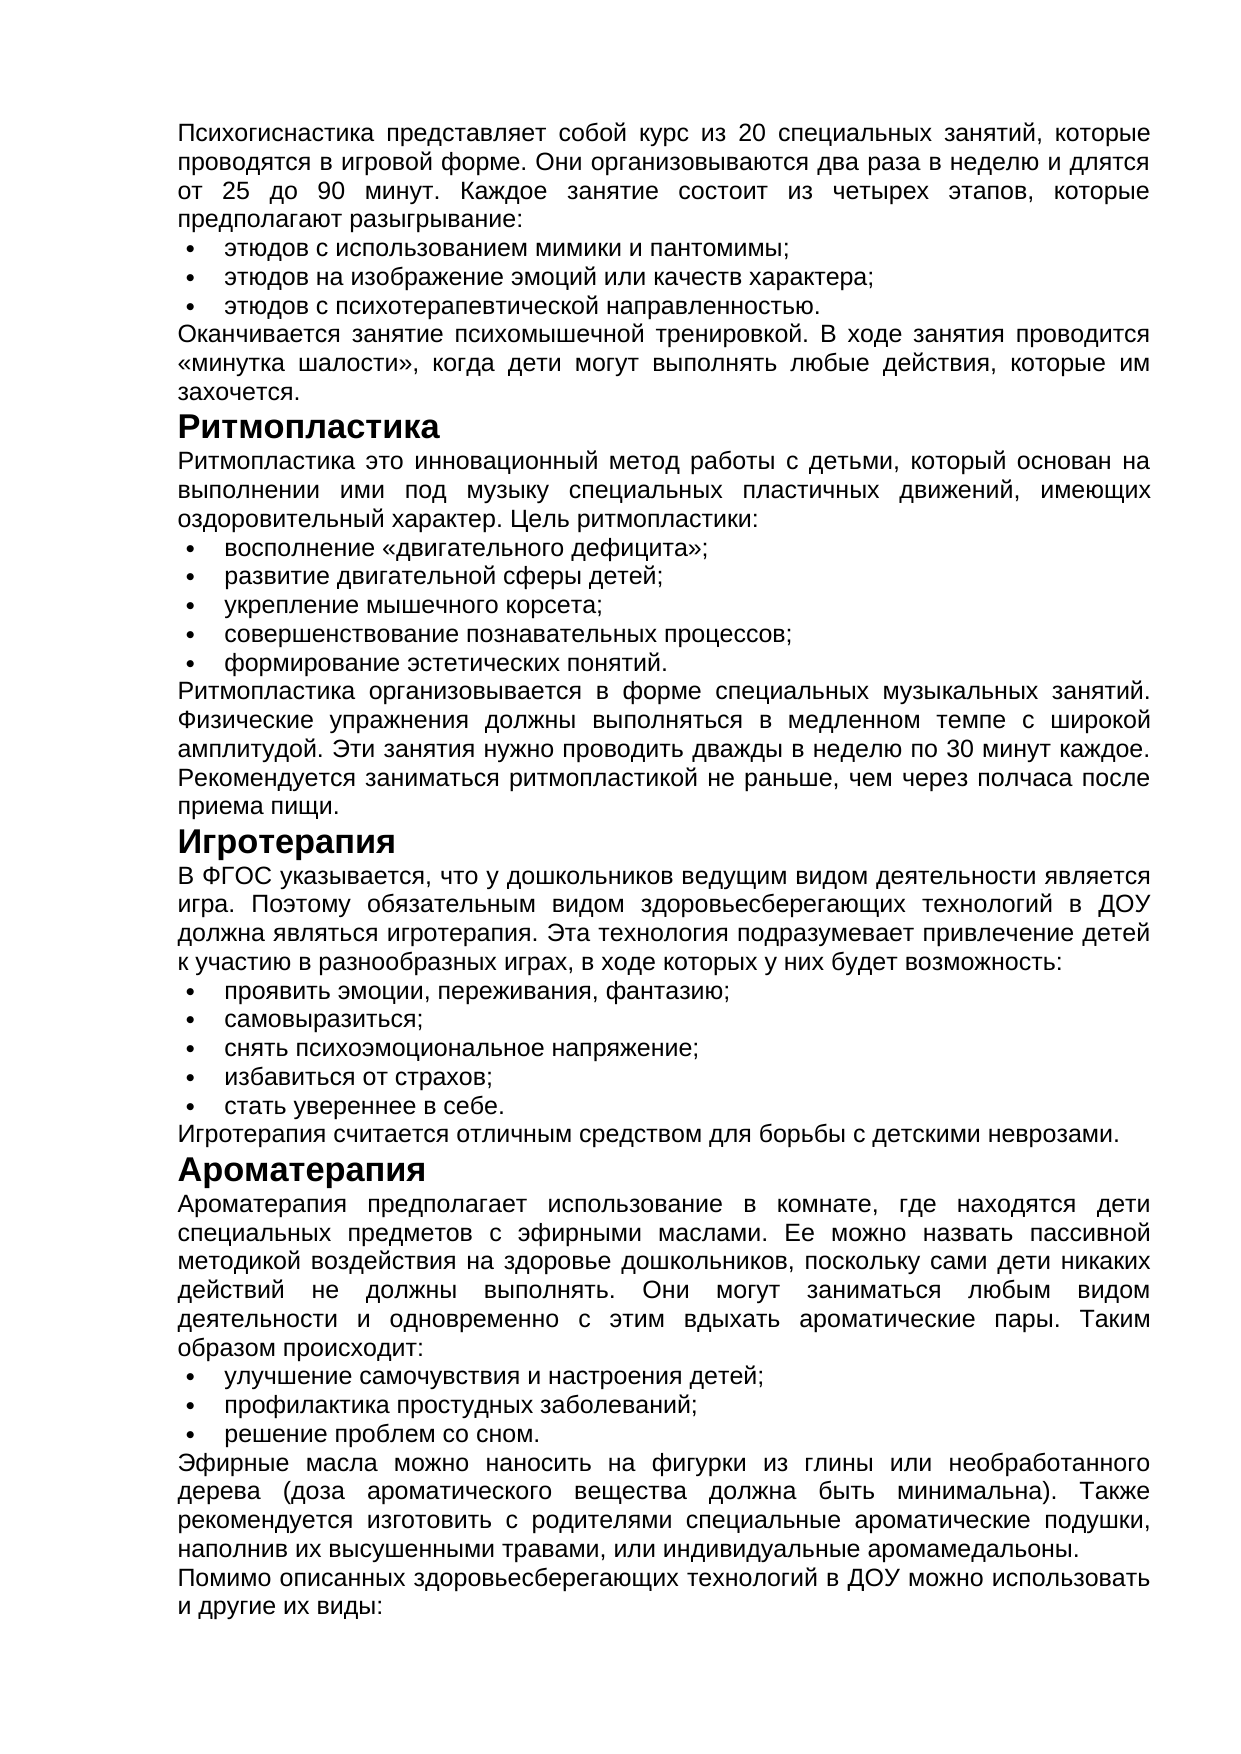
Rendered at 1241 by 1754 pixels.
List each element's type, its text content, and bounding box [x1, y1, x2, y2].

list решение проблем со сном. [187, 1419, 1152, 1447]
text В ФГОС указывается, что у дошкольников ведущим видом деятельности является игра. Поэтому обязательным видом здоровьесберегающих технологий в ДОУ должна являться игротерапия. Эта технология подразумевает привлечение детей к участию в разнообразных играх, в ходе которых у них будет возможность: [177, 861, 1152, 976]
list этюдов с психотерапевтической направленностью. [187, 291, 1152, 319]
list снять психоэмоциональное напряжение; [187, 1033, 1152, 1062]
list проявить эмоции, переживания, фантазию; [187, 976, 1152, 1004]
list развитие двигательной сферы детей; [187, 561, 1152, 590]
text Ритмопластика [177, 406, 1152, 446]
list укрепление мышечного корсета; [187, 590, 1152, 619]
list избавиться от страхов; [187, 1062, 1152, 1091]
text Ароматерапия предполагает использование в комнате, где находятся дети специальных предметов с эфирными маслами. Ее можно назвать пассивной методикой воздействия на здоровье дошкольников, поскольку сами дети никаких действий не должны выполнять. Они могут заниматься любым видом деятельности и одновременно с этим вдыхать ароматические пары. Таким образом происходит: [177, 1189, 1152, 1361]
text Эфирные масла можно наносить на фигурки из глины или необработанного дерева (доза ароматического вещества должна быть минимальна). Также рекомендуется изготовить с родителями специальные ароматические подушки, наполнив их высушенными травами, или индивидуальные аромамедальоны. [177, 1447, 1152, 1562]
text Помимо описанных здоровьесберегающих технологий в ДОУ можно использовать и другие их виды: [177, 1562, 1152, 1620]
list совершенствование познавательных процессов; [187, 619, 1152, 647]
text Ароматерапия [177, 1148, 1152, 1189]
list формирование эстетических понятий. [187, 647, 1152, 676]
list профилактика простудных заболеваний; [187, 1390, 1152, 1419]
list стать увереннее в себе. [187, 1091, 1152, 1119]
list самовыразиться; [187, 1004, 1152, 1033]
text Оканчивается занятие психомышечной тренировкой. В ходе занятия проводится «минутка шалости», когда дети могут выполнять любые действия, которые им захочется. [177, 319, 1152, 406]
list улучшение самочувствия и настроения детей; [187, 1361, 1152, 1390]
list этюдов на изображение эмоций или качеств характера; [187, 262, 1152, 291]
list этюдов с использованием мимики и пантомимы; [187, 233, 1152, 262]
text Игротерапия [177, 820, 1152, 861]
text Игротерапия считается отличным средством для борьбы с детскими неврозами. [177, 1119, 1152, 1148]
text Ритмопластика организовывается в форме специальных музыкальных занятий. Физические упражнения должны выполняться в медленном темпе с широкой амплитудой. Эти занятия нужно проводить дважды в неделю по 30 минут каждое. Рекомендуется заниматься ритмопластикой не раньше, чем через полчаса после приема пищи. [177, 676, 1152, 820]
text Психогиснастика представляет собой курс из 20 специальных занятий, которые проводятся в игровой форме. Они организовываются два раза в неделю и длятся от 25 до 90 минут. Каждое занятие состоит из четырех этапов, которые предполагают разыгрывание: [177, 118, 1152, 233]
text Ритмопластика это инновационный метод работы с детьми, который основан на выполнении ими под музыку специальных пластичных движений, имеющих оздоровительный характер. Цель ритмопластики: [177, 446, 1152, 532]
list восполнение «двигательного дефицита»; [187, 532, 1152, 561]
